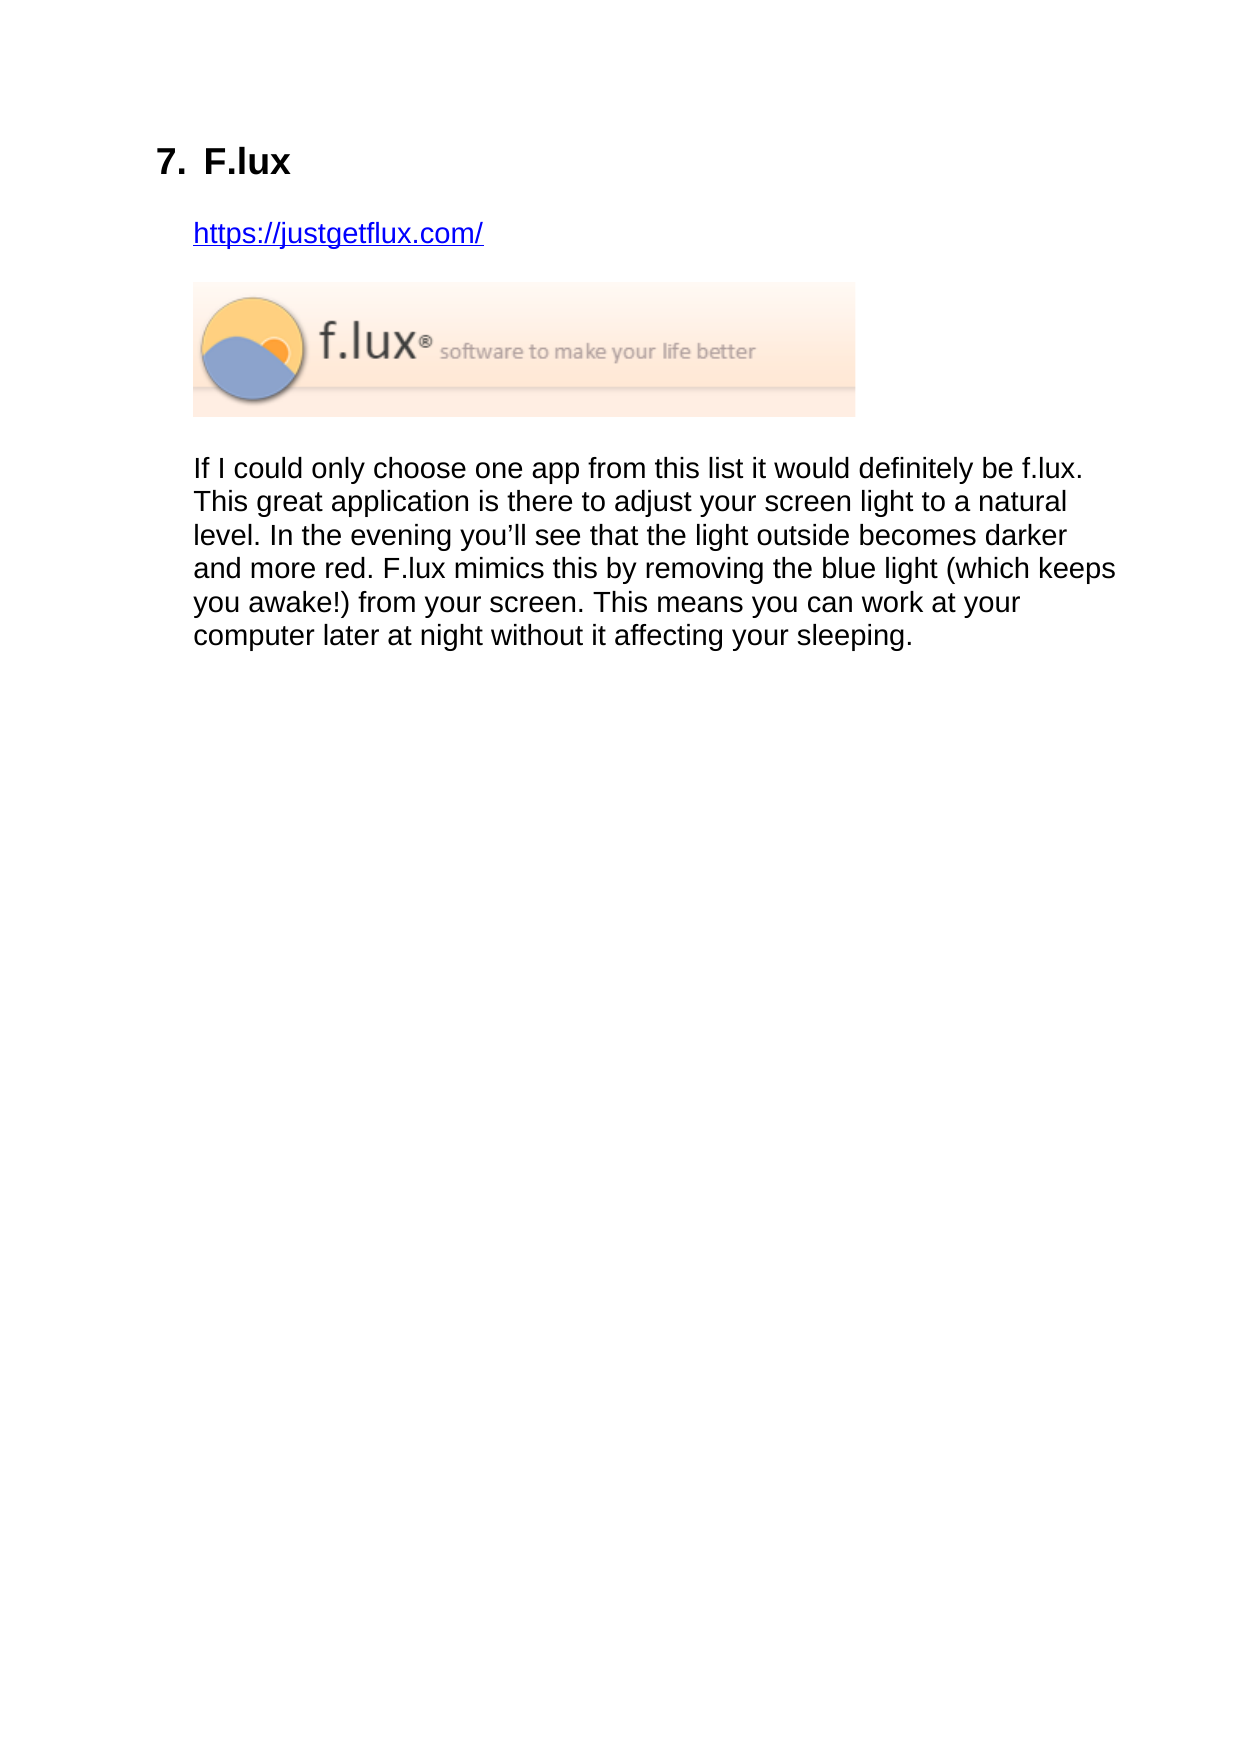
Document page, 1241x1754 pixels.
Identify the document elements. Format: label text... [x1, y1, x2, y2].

subtitle F.lux [156, 139, 1122, 182]
picture [193, 282, 856, 417]
text If I could only choose one app from this list it would definitely be f.lux. This great application is there to adjust your screen light to a natural level. In the evening you’ll see that the light outside becomes darker and more red. F.lux mimics this by removing the blue light (which keeps you awake!) from your screen. This means you can work at your computer later at night without it affecting your sleeping. [193, 451, 1122, 652]
text https://justgetflux.com/ [193, 216, 1122, 249]
